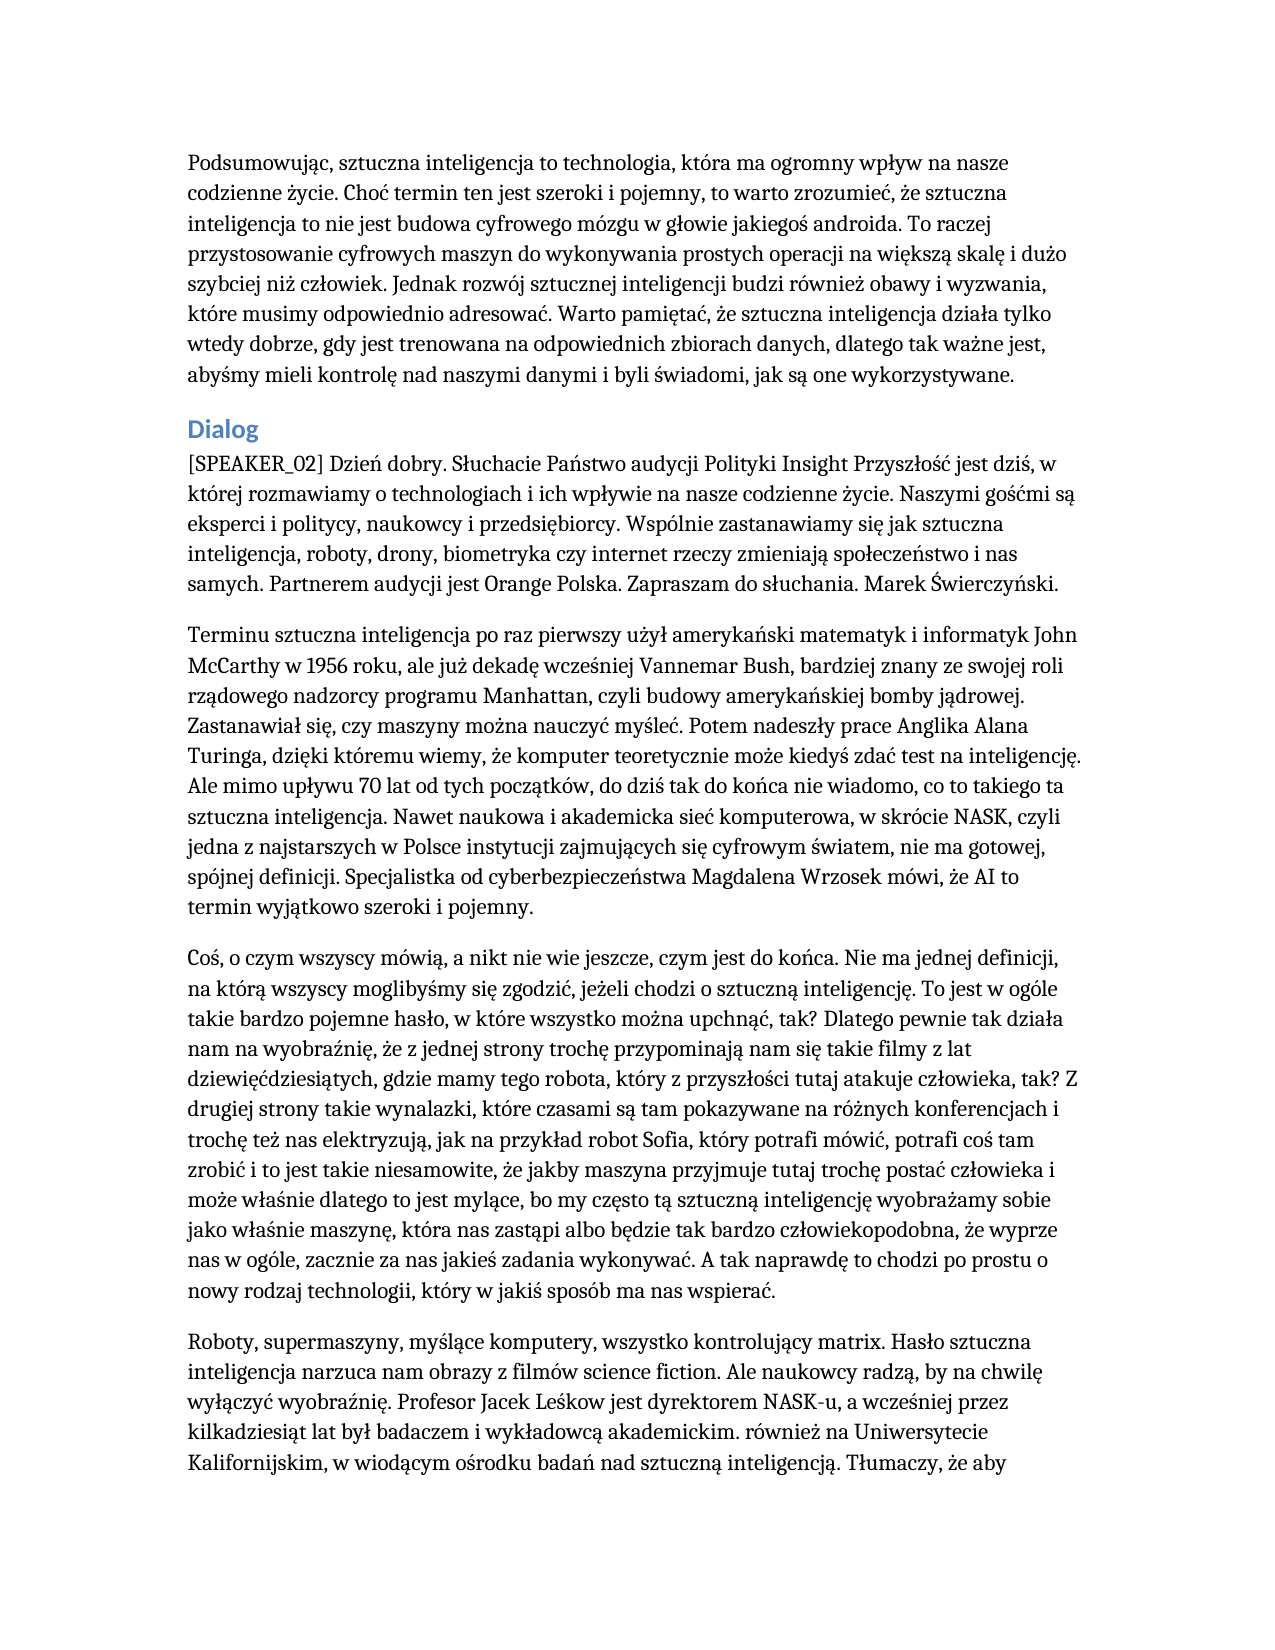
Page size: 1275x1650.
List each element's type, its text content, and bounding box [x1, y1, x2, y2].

text [SPEAKER_02] Dzień dobry. Słuchacie Państwo audycji Polityki Insight Przyszłość jest dziś, w której rozmawiamy o technologiach i ich wpływie na nasze codzienne życie. Naszymi gośćmi są eksperci i politycy, naukowcy i przedsiębiorcy. Wspólnie zastanawiamy się jak sztuczna inteligencja, roboty, drony, biometryka czy internet rzeczy zmieniają społeczeństwo i nas samych. Partnerem audycji jest Orange Polska. Zapraszam do słuchania. Marek Świerczyński. [187, 450, 1087, 598]
text Coś, o czym wszyscy mówią, a nikt nie wie jeszcze, czym jest do końca. Nie ma jednej definicji, na którą wszyscy moglibyśmy się zgodzić, jeżeli chodzi o sztuczną inteligencję. To jest w ogóle takie bardzo pojemne hasło, w które wszystko można upchnąć, tak? Dlatego pewnie tak działa nam na wyobraźnię, że z jednej strony trochę przypominają nam się takie filmy z lat dziewięćdziesiątych, gdzie mamy tego robota, który z przyszłości tutaj atakuje człowieka, tak? Z drugiej strony takie wynalazki, które czasami są tam pokazywane na różnych konferencjach i trochę też nas elektryzują, jak na przykład robot Sofia, który potrafi mówić, potrafi coś tam zrobić i to jest takie niesamowite, że jakby maszyna przyjmuje tutaj trochę postać człowieka i może właśnie dlatego to jest mylące, bo my często tą sztuczną inteligencję wyobrażamy sobie jako właśnie maszynę, która nas zastąpi albo będzie tak bardzo człowiekopodobna, że wyprze nas w ogóle, zacznie za nas jakieś zadania wykonywać. A tak naprawdę to chodzi po prostu o nowy rodzaj technologii, który w jakiś sposób ma nas wspierać. [187, 945, 1087, 1304]
subtitle Dialog [187, 412, 1087, 446]
text Podsumowując, sztuczna inteligencja to technologia, która ma ogromny wpływ na nasze codzienne życie. Choć termin ten jest szeroki i pojemny, to warto zrozumieć, że sztuczna inteligencja to nie jest budowa cyfrowego mózgu w głowie jakiegoś androida. To raczej przystosowanie cyfrowych maszyn do wykonywania prostych operacji na większą skalę i dużo szybciej niż człowiek. Jednak rozwój sztucznej inteligencji budzi również obawy i wyzwania, które musimy odpowiednio adresować. Warto pamiętać, że sztuczna inteligencja działa tylko wtedy dobrze, gdy jest trenowana na odpowiednich zbiorach danych, dlatego tak ważne jest, abyśmy mieli kontrolę nad naszymi danymi i byli świadomi, jak są one wykorzystywane. [187, 150, 1087, 388]
text Terminu sztuczna inteligencja po raz pierwszy użył amerykański matematyk i informatyk John McCarthy w 1956 roku, ale już dekadę wcześniej Vannemar Bush, bardziej znany ze swojej roli rządowego nadzorcy programu Manhattan, czyli budowy amerykańskiej bomby jądrowej. Zastanawiał się, czy maszyny można nauczyć myśleć. Potem nadeszły prace Anglika Alana Turinga, dzięki któremu wiemy, że komputer teoretycznie może kiedyś zdać test na inteligencję. Ale mimo upływu 70 lat od tych początków, do dziś tak do końca nie wiadomo, co to takiego ta sztuczna inteligencja. Nawet naukowa i akademicka sieć komputerowa, w skrócie NASK, czyli jedna z najstarszych w Polsce instytucji zajmujących się cyfrowym światem, nie ma gotowej, spójnej definicji. Specjalistka od cyberbezpieczeństwa Magdalena Wrzosek mówi, że AI to termin wyjątkowo szeroki i pojemny. [187, 622, 1087, 921]
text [187, 1328, 1087, 1476]
